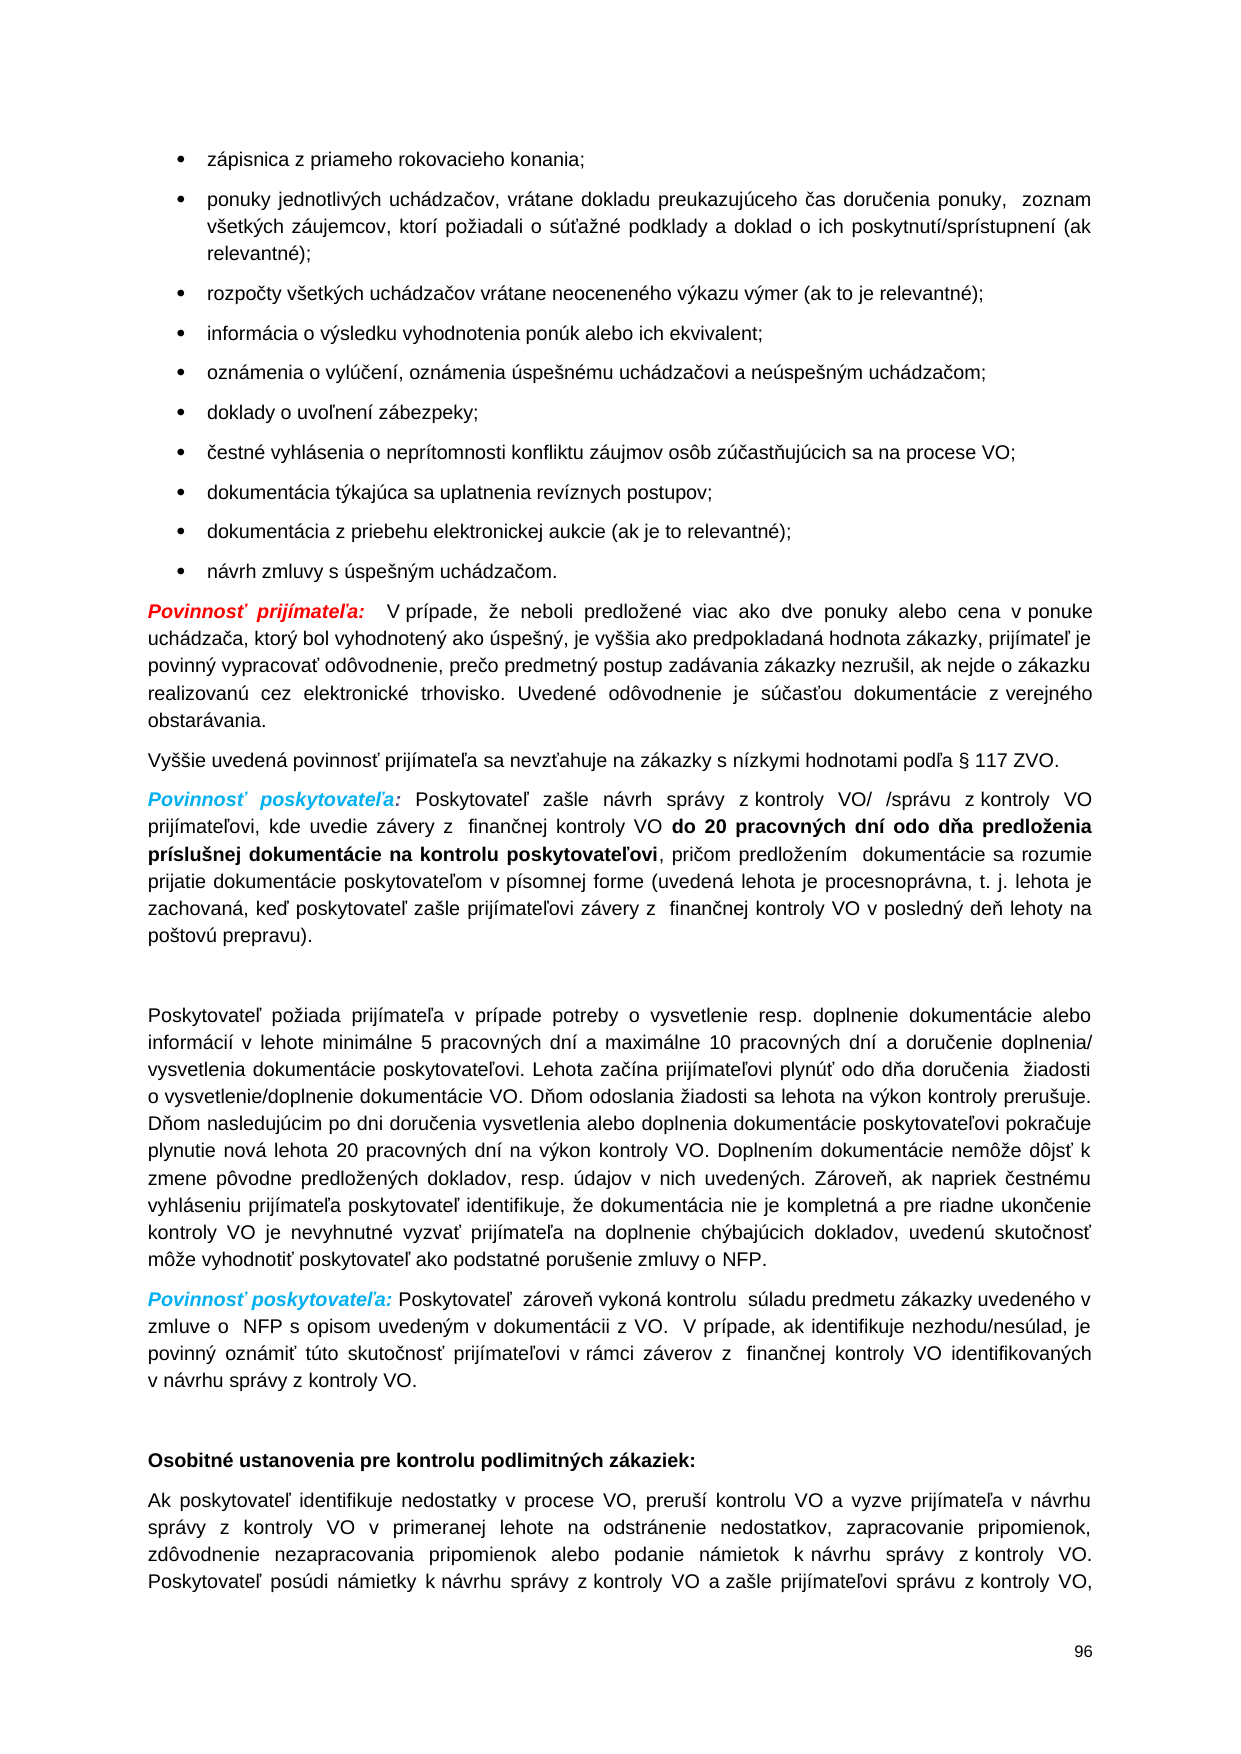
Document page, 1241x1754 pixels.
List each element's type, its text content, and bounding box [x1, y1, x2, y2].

text informácia o výsledku vyhodnotenia ponúk alebo ich ekvivalent; [177, 321, 1092, 344]
text zápisnica z priameho rokovacieho konania; [177, 148, 1092, 171]
text ponuky jednotlivých uchádzačov, vrátane dokladu preukazujúceho čas doručenia ponuky, zoznam všetkých záujemcov, ktorí požiadali o súťažné podklady a doklad o ich poskytnutí/sprístupnení (ak relevantné); [177, 187, 1092, 265]
text Povinnosť prijímateľa: V prípade, že neboli predložené viac ako dve ponuky alebo cena v ponuke uchádzača, ktorý bol vyhodnotený ako úspešný, je vyššia ako predpokladaná hodnota zákazky, prijímateľ je povinný vypracovať odôvodnenie, prečo predmetný postup zadávania zákazky nezrušil, ak nejde o zákazku realizovanú cez elektronické trhovisko. Uvedené odôvodnenie je súčasťou dokumentácie z verejného obstarávania. [148, 600, 1092, 731]
text Vyššie uvedená povinnosť prijímateľa sa nevzťahuje na zákazky s nízkymi hodnotami podľa § 117 ZVO. [148, 748, 1092, 771]
text dokumentácia týkajúca sa uplatnenia revíznych postupov; [177, 481, 1092, 503]
text rozpočty všetkých uchádzačov vrátane neoceneného výkazu výmer (ak to je relevantné); [177, 282, 1092, 304]
text Poskytovateľ požiada prijímateľa v prípade potreby o vysvetlenie resp. doplnenie dokumentácie alebo informácií v lehote minimálne 5 pracovných dní a maximálne 10 pracovných dní a doručenie doplnenia/ vysvetlenia dokumentácie poskytovateľovi. Lehota začína prijímateľovi plynúť odo dňa doručenia žiadosti o vysvetlenie/doplnenie dokumentácie VO. Dňom odoslania žiadosti sa lehota na výkon kontroly prerušuje. Dňom nasledujúcim po dni doručenia vysvetlenia alebo doplnenia dokumentácie poskytovateľovi pokračuje plynutie nová lehota 20 pracovných dní na výkon kontroly VO. Doplnením dokumentácie nemôže dôjsť k zmene pôvodne predložených dokladov, resp. údajov v nich uvedených. Zároveň, ak napriek čestnému vyhláseniu prijímateľa poskytovateľ identifikuje, že dokumentácia nie je kompletná a pre riadne ukončenie kontroly VO je nevyhnutné vyzvať prijímateľa na doplnenie chýbajúcich dokladov, uvedenú skutočnosť môže vyhodnotiť poskytovateľ ako podstatné porušenie zmluvy o NFP. [148, 1003, 1092, 1271]
text Povinnosť poskytovateľa: Poskytovateľ zašle návrh správy z kontroly VO/ /správu z kontroly VO prijímateľovi, kde uvedie závery z finančnej kontroly VO do 20 pracovných dní odo dňa predloženia príslušnej dokumentácie na kontrolu poskytovateľovi, pričom predložením dokumentácie sa rozumie prijatie dokumentácie poskytovateľom v písomnej forme (uvedená lehota je procesnoprávna, t. j. lehota je zachovaná, keď poskytovateľ zašle prijímateľovi závery z finančnej kontroly VO v posledný deň lehoty na poštovú prepravu). [148, 788, 1092, 947]
text Povinnosť poskytovateľa: Poskytovateľ zároveň vykoná kontrolu súladu predmetu zákazky uvedeného v zmluve o NFP s opisom uvedeným v dokumentácii z VO. V prípade, ak identifikuje nezhodu/nesúlad, je povinný oznámiť túto skutočnosť prijímateľovi v rámci záverov z finančnej kontroly VO identifikovaných v návrhu správy z kontroly VO. [148, 1288, 1092, 1392]
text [148, 1488, 1092, 1593]
text Osobitné ustanovenia pre kontrolu podlimitných zákaziek: [148, 1449, 1092, 1471]
text dokumentácia z priebehu elektronickej aukcie (ak je to relevantné); [177, 520, 1092, 543]
text oznámenia o vylúčení, oznámenia úspešnému uchádzačovi a neúspešným uchádzačom; [177, 361, 1092, 384]
text doklady o uvoľnení zábezpeky; [177, 401, 1092, 424]
text čestné vyhlásenia o neprítomnosti konfliktu záujmov osôb zúčastňujúcich sa na procese VO; [177, 441, 1092, 464]
text návrh zmluvy s úspešným uchádzačom. [177, 560, 1092, 583]
